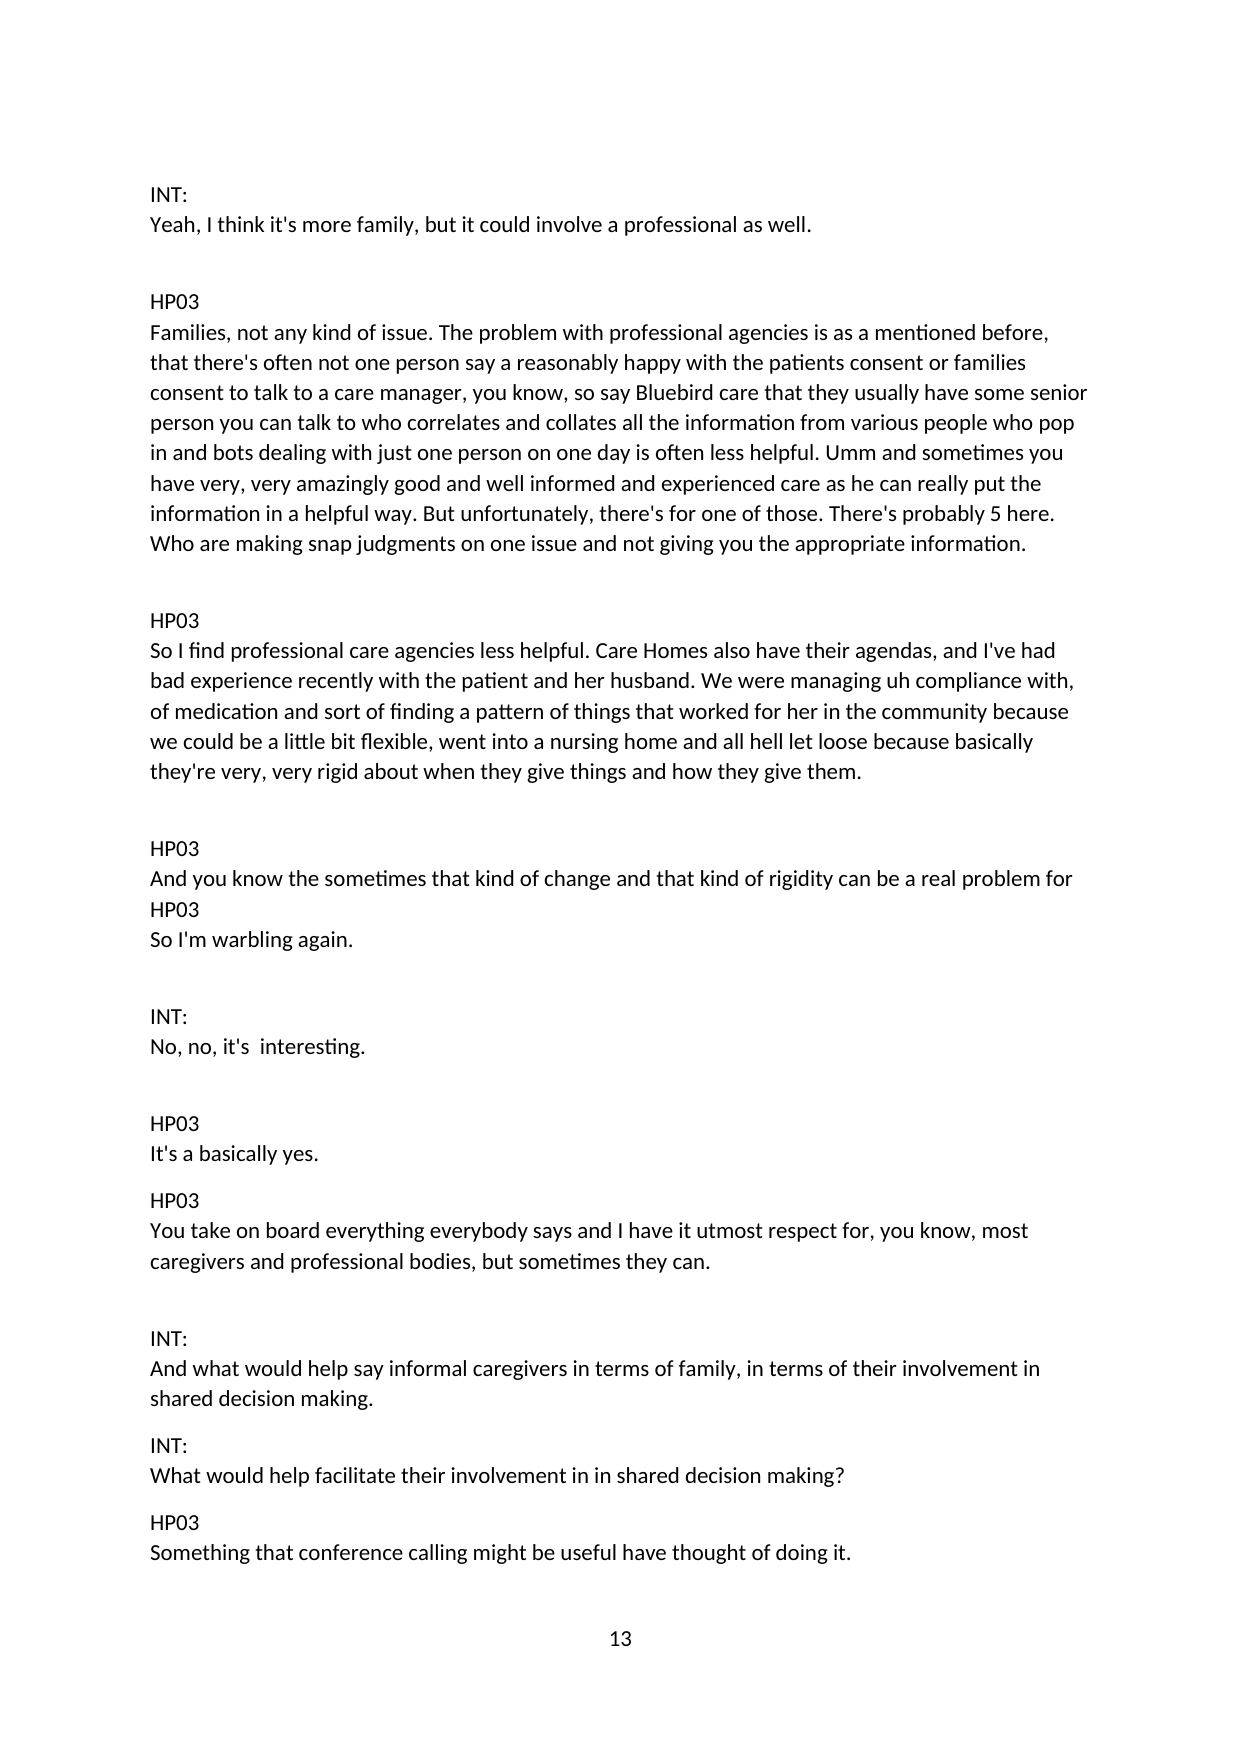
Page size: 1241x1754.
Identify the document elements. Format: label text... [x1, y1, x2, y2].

text HP03 Something that conference calling might be useful have thought of doing it. [150, 1508, 1090, 1567]
text HP03 You take on board everything everybody says and I have it utmost respect for, you know, most caregivers and professional bodies, but sometimes they can. [150, 1186, 1090, 1275]
text INT: Yeah, I think it's more family, but it could involve a professional as well. [150, 150, 1090, 238]
text INT: No, no, it's interesting. [150, 972, 1090, 1060]
text HP03 And you know the sometimes that kind of change and that kind of rigidity can be a real problem for HP03 So I'm warbling again. [150, 804, 1090, 953]
text INT: And what would help say informal caregivers in terms of family, in terms of their involvement in shared decision making. [150, 1294, 1090, 1412]
text INT: What would help facilitate their involvement in in shared decision making? [150, 1431, 1090, 1489]
text HP03 Families, not any kind of issue. The problem with professional agencies is as a mentioned before, that there's often not one person say a reasonably happy with the patients consent or families consent to talk to a care manager, you know, so say Bluebird care that they usually have some senior person you can talk to who correlates and collates all the information from various people who pop in and bots dealing with just one person on one day is often less helpful. Umm and sometimes you have very, very amazingly good and well informed and experienced care as he can really put the information in a helpful way. But unfortunately, there's for one of those. There's probably 5 here. Who are making snap judgments on one issue and not giving you the appropriate information. [150, 257, 1090, 557]
text HP03 So I find professional care agencies less helpful. Care Homes also have their agendas, and I've had bad experience recently with the patient and her husband. We were managing uh compliance with, of medication and sort of finding a pattern of things that worked for her in the community because we could be a little bit flexible, went into a nursing home and all hell let loose because basically they're very, very rigid about when they give things and how they give them. [150, 576, 1090, 785]
text HP03 It's a basically yes. [150, 1079, 1090, 1168]
